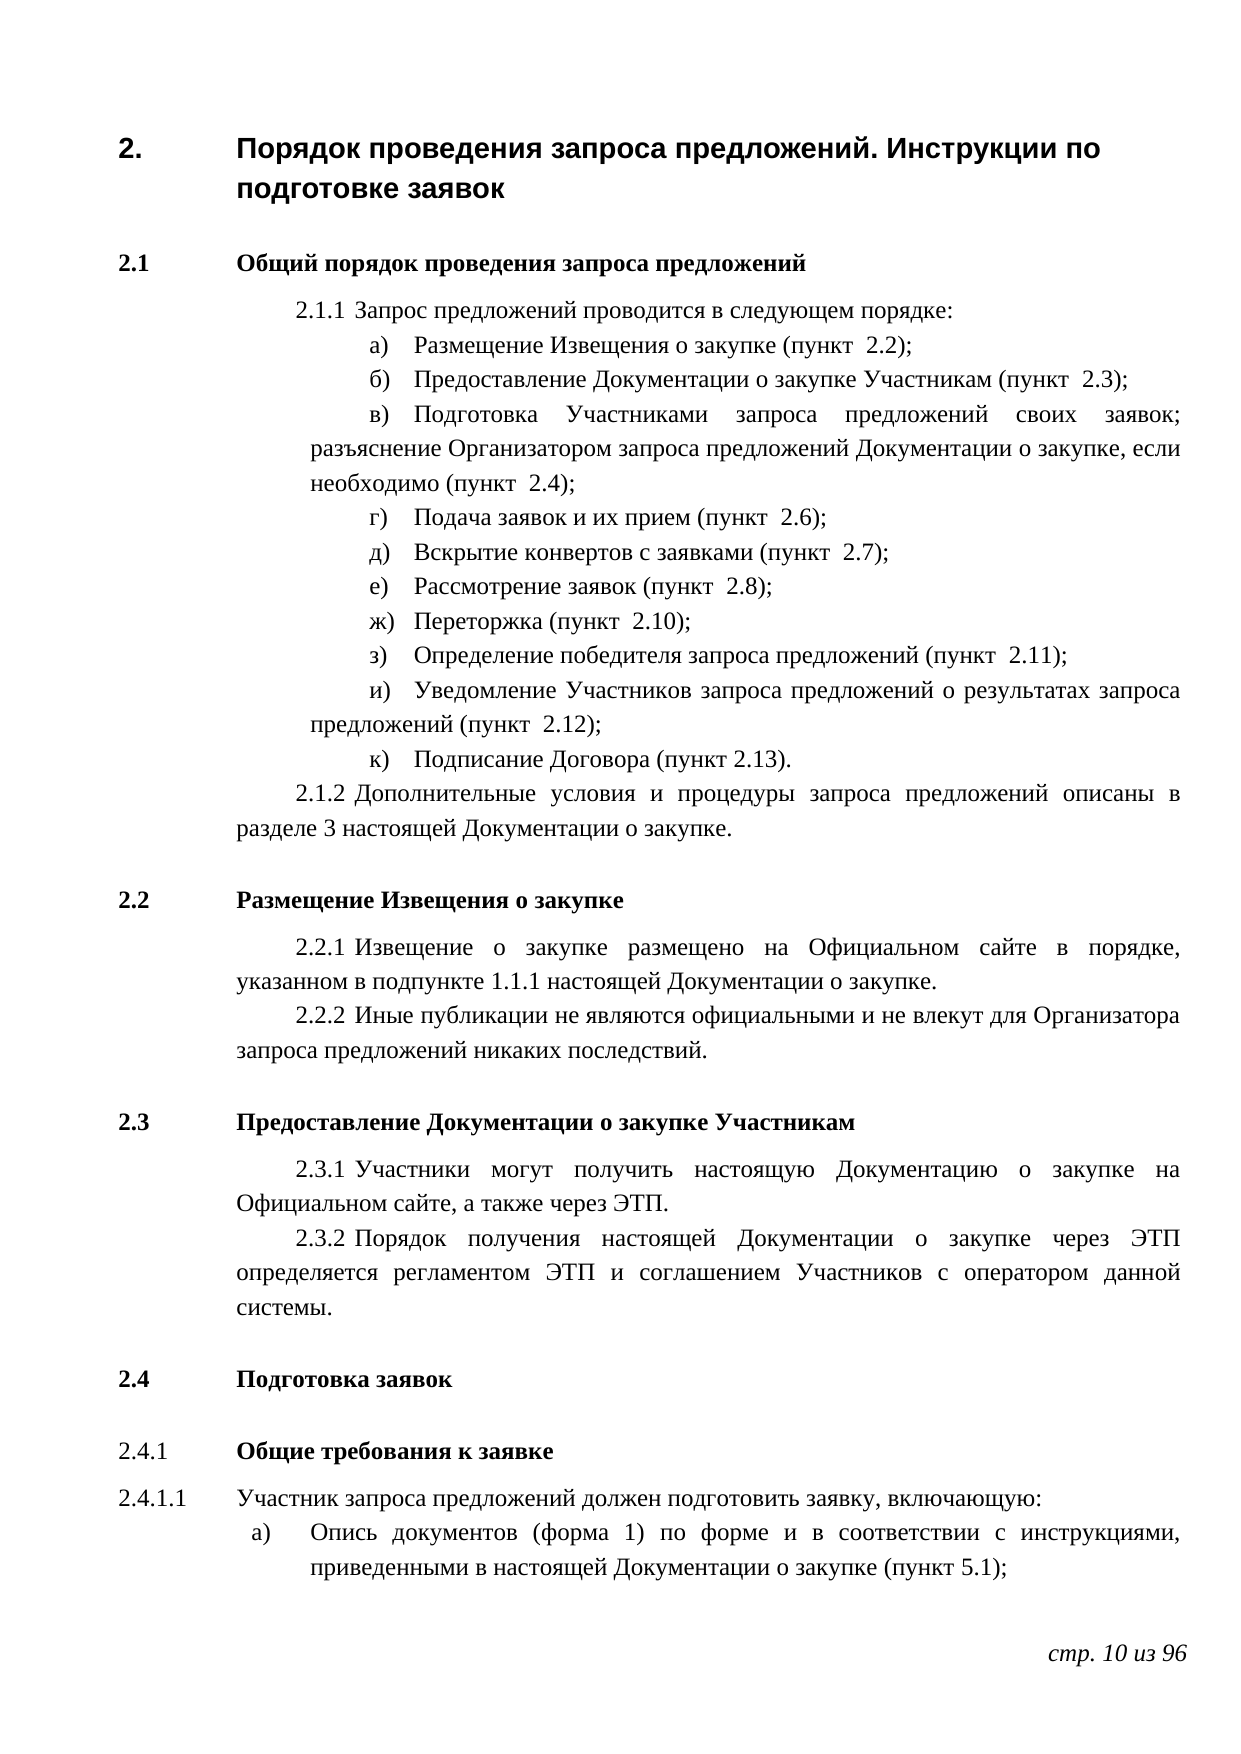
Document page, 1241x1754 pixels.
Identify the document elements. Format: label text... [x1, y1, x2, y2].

text Дополнительные условия и процедуры запроса предложений описаны в разделе 3 настоящей Документации о закупке. [236, 778, 1181, 841]
text Извещение о закупке размещено на Официальном сайте в порядке, указанном в подпункте 1.1.1 настоящей Документации о закупке. [236, 932, 1181, 995]
text Переторжка (пункт 2.10); [310, 606, 1181, 634]
text Подача заявок и их прием (пункт 2.6); [310, 502, 1181, 531]
text Определение победителя запроса предложений (пункт 2.11); [310, 640, 1181, 669]
subtitle Предоставление Документации о закупке Участникам [118, 1107, 1181, 1136]
text Вскрытие конвертов с заявками (пункт 2.7); [310, 537, 1181, 566]
text Участники могут получить настоящую Документацию о закупке на Официальном сайте, а также через ЭТП. [236, 1154, 1181, 1217]
text Подписание Договора (пункт 2.13). [310, 744, 1181, 772]
subtitle Размещение Извещения о закупке [118, 885, 1181, 913]
subtitle Общий порядок проведения запроса предложений [118, 248, 1181, 277]
text Подготовка Участниками запроса предложений своих заявок; разъяснение Организатором запроса предложений Документации о закупке, если необходимо (пункт 2.4); [310, 399, 1181, 497]
text Размещение Извещения о закупке (пункт 2.2); [310, 330, 1181, 359]
text Уведомление Участников запроса предложений о результатах запроса предложений (пункт 2.12); [310, 675, 1181, 738]
text Запрос предложений проводится в следующем порядке: [236, 296, 1181, 324]
text Рассмотрение заявок (пункт 2.8); [310, 571, 1181, 600]
text Иные публикации не являются официальными и не влекут для Организатора запроса предложений никаких последствий. [236, 1001, 1181, 1064]
text Опись документов (форма 1) по форме и в соответствии с инструкциями, приведенными в настоящей Документации о закупке (пункт 5.1); [251, 1517, 1181, 1581]
text Общие требования к заявке [118, 1436, 1181, 1465]
text Порядок получения настоящей Документации о закупке через ЭТП определяется регламентом ЭТП и соглашением Участников с оператором данной системы. [236, 1223, 1181, 1321]
subtitle Подготовка заявок [118, 1364, 1181, 1393]
subtitle Порядок проведения запроса предложений. Инструкции по подготовке заявок [118, 131, 1181, 204]
text Предоставление Документации о закупке Участникам (пункт 2.3); [310, 364, 1181, 393]
text Участник запроса предложений должен подготовить заявку, включающую: [118, 1483, 1181, 1512]
